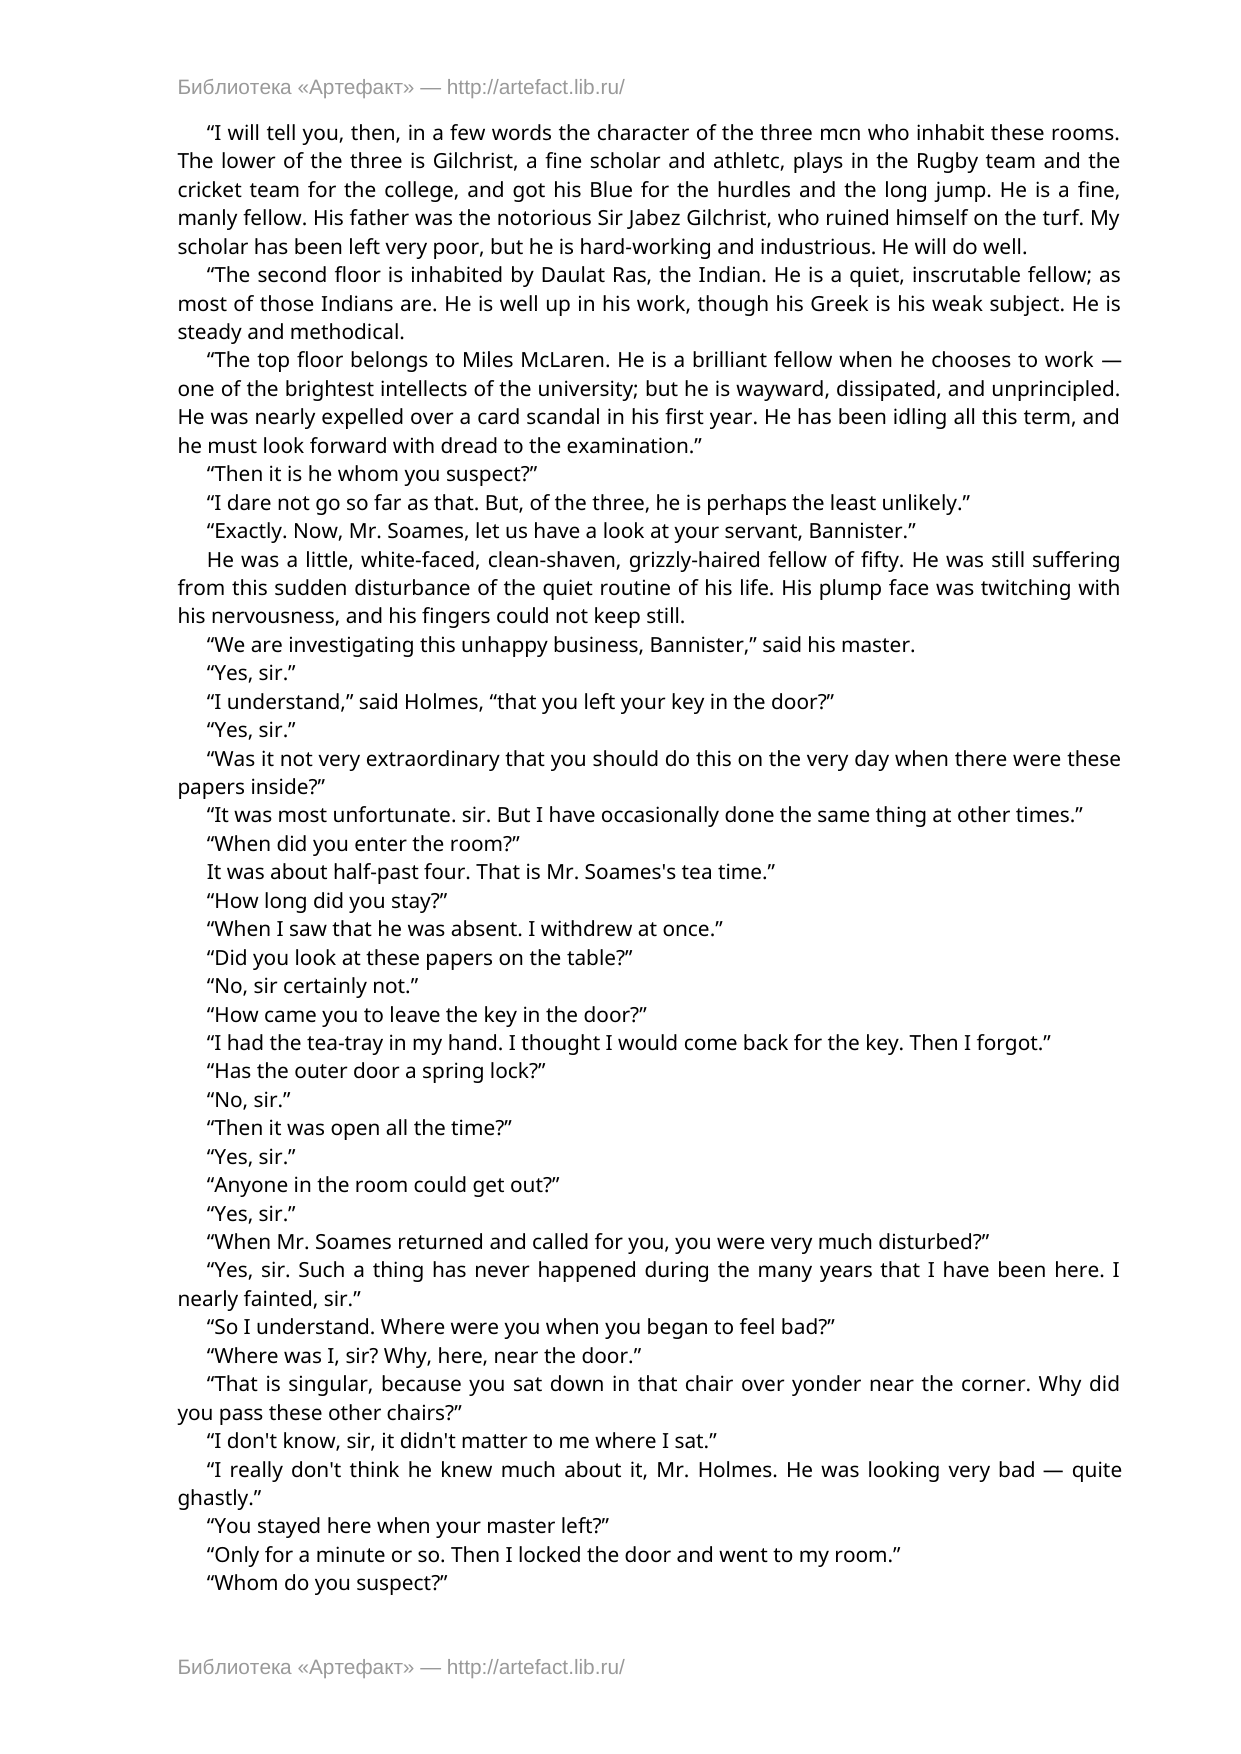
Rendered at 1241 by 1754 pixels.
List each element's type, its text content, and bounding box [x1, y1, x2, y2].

text “Then it was open all the time?” [177, 1113, 1122, 1142]
text “When I saw that he was absent. I withdrew at once.” [177, 914, 1122, 943]
text It was about half-past four. That is Mr. Soames's tea time.” [177, 857, 1122, 886]
text “How came you to leave the key in the door?” [177, 1000, 1122, 1028]
text “Only for a minute or so. Then I locked the door and went to my room.” [177, 1540, 1122, 1568]
text “When did you enter the room?” [177, 829, 1122, 857]
text “It was most unfortunate. sir. But I have occasionally done the same thing at other times.” [177, 801, 1122, 829]
text “So I understand. Where were you when you began to feel bad?” [177, 1312, 1122, 1341]
text “Then it is he whom you suspect?” [177, 459, 1122, 488]
text “Yes, sir.” [177, 715, 1122, 744]
text “Exactly. Now, Mr. Soames, let us have a look at your servant, Bannister.” [177, 516, 1122, 545]
text “How long did you stay?” [177, 886, 1122, 914]
text “Did you look at these papers on the table?” [177, 943, 1122, 971]
text “I dare not go so far as that. But, of the three, he is perhaps the least unlikely.” [177, 488, 1122, 516]
text “The top floor belongs to Miles McLaren. He is a brilliant fellow when he chooses to work — one of the brightest intellects of the university; but he is wayward, dissipated, and unprincipled. He was nearly expelled over a card scandal in his first year. He has been idling all this term, and he must look forward with dread to the examination.” [177, 346, 1122, 459]
text “No, sir.” [177, 1085, 1122, 1113]
text “Yes, sir.” [177, 658, 1122, 687]
text “I will tell you, then, in a few words the character of the three mcn who inhabit these rooms. The lower of the three is Gilchrist, a fine scholar and athletc, plays in the Rugby team and the cricket team for the college, and got his Blue for the hurdles and the long jump. He is a fine, manly fellow. His father was the notorious Sir Jabez Gilchrist, who ruined himself on the turf. My scholar has been left very poor, but he is hard-working and industrious. He will do well. [177, 118, 1122, 260]
text “Whom do you suspect?” [177, 1568, 1122, 1597]
text “No, sir certainly not.” [177, 971, 1122, 1000]
text “Yes, sir. Such a thing has never happened during the many years that I have been here. I nearly fainted, sir.” [177, 1256, 1122, 1312]
text “We are investigating this unhappy business, Bannister,” said his master. [177, 630, 1122, 658]
text “That is singular, because you sat down in that chair over yonder near the corner. Why did you pass these other chairs?” [177, 1369, 1122, 1426]
text “Was it not very extraordinary that you should do this on the very day when there were these papers inside?” [177, 744, 1122, 801]
text “Where was I, sir? Why, here, near the door.” [177, 1341, 1122, 1369]
text “I understand,” said Holmes, “that you left your key in the door?” [177, 687, 1122, 715]
text “I really don't think he knew much about it, Mr. Holmes. He was looking very bad — quite ghastly.” [177, 1455, 1122, 1512]
text “I don't know, sir, it didn't matter to me where I sat.” [177, 1426, 1122, 1455]
text He was a little, white-faced, clean-shaven, grizzly-haired fellow of fifty. He was still suffering from this sudden disturbance of the quiet routine of his life. His plump face was twitching with his nervousness, and his fingers could not keep still. [177, 545, 1122, 630]
text “I had the tea-tray in my hand. I thought I would come back for the key. Then I forgot.” [177, 1028, 1122, 1057]
text “You stayed here when your master left?” [177, 1512, 1122, 1540]
text “Yes, sir.” [177, 1142, 1122, 1170]
text “Anyone in the room could get out?” [177, 1170, 1122, 1199]
text “The second floor is inhabited by Daulat Ras, the Indian. He is a quiet, inscrutable fellow; as most of those Indians are. He is well up in his work, though his Greek is his weak subject. He is steady and methodical. [177, 260, 1122, 346]
text “Has the outer door a spring lock?” [177, 1057, 1122, 1085]
text “Yes, sir.” [177, 1199, 1122, 1227]
text “When Mr. Soames returned and called for you, you were very much disturbed?” [177, 1227, 1122, 1256]
